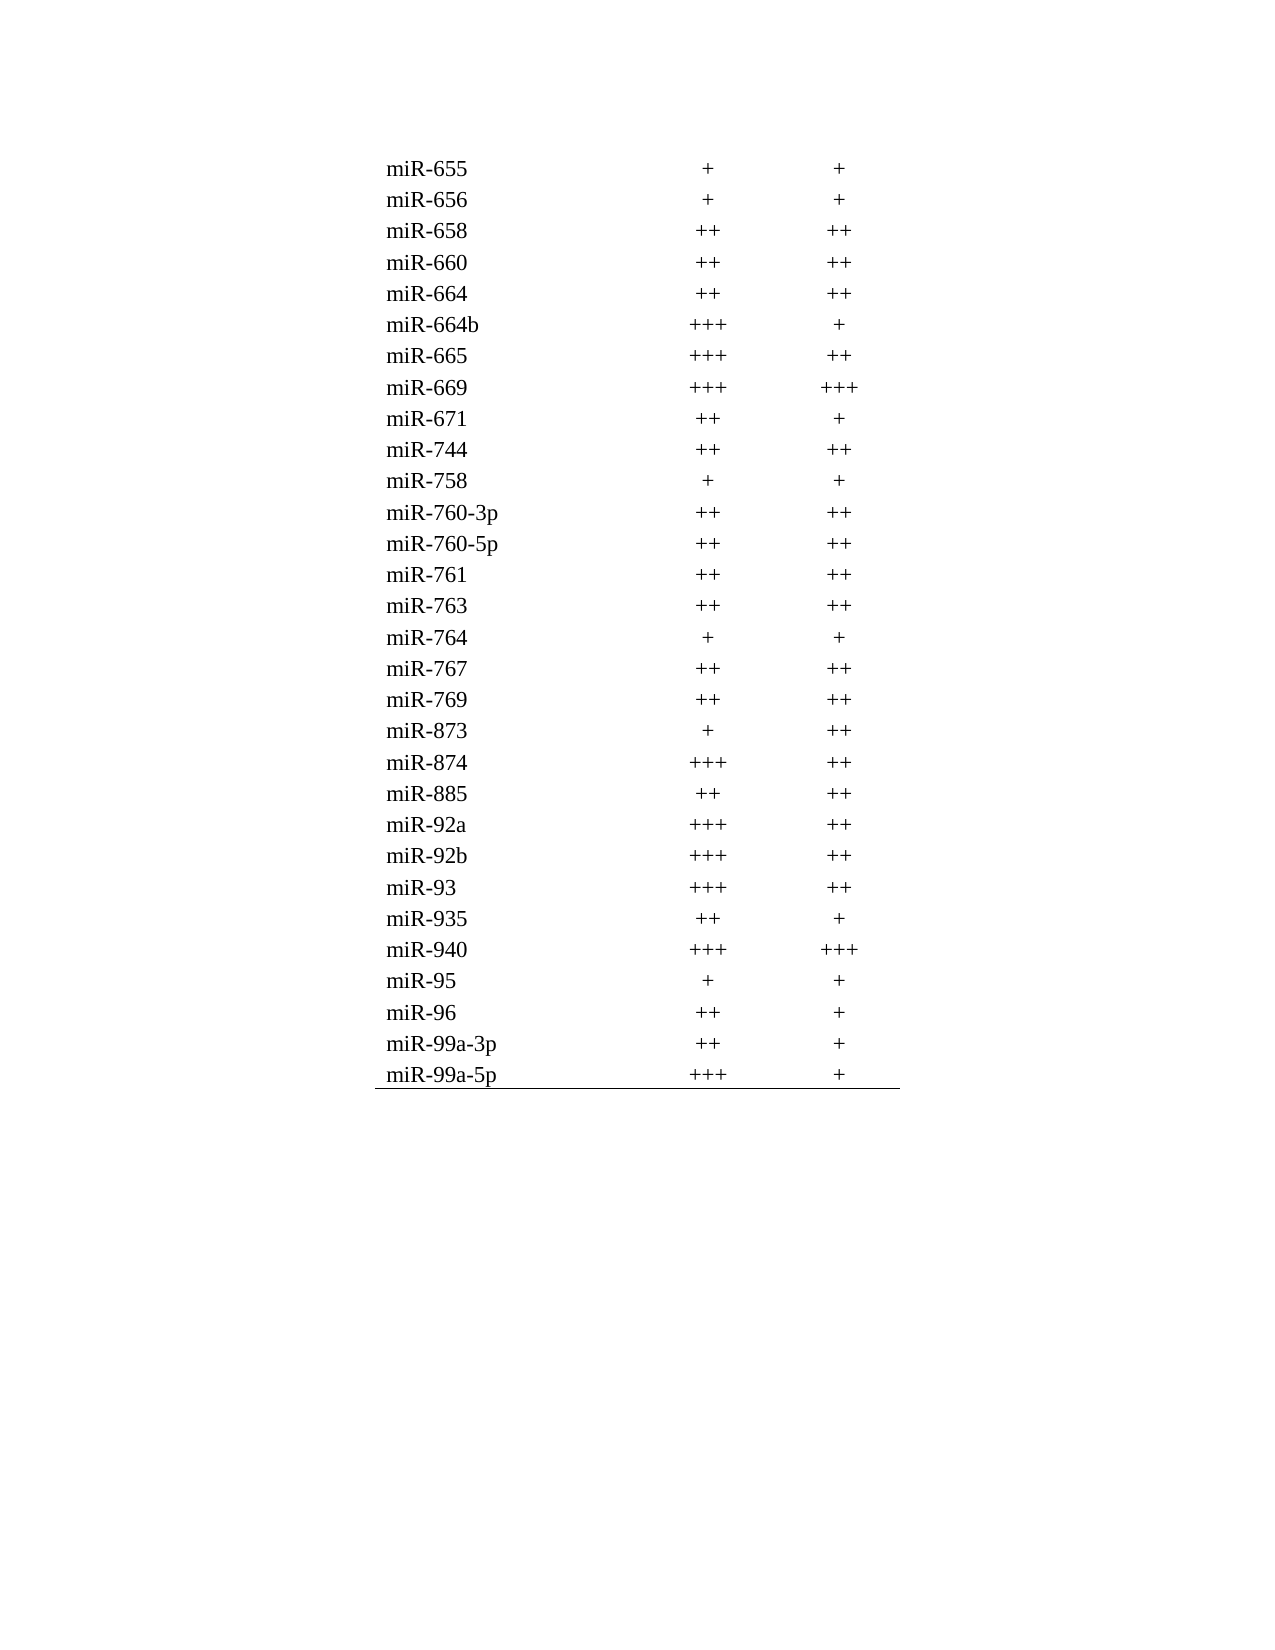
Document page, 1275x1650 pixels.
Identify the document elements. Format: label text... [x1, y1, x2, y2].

table_cell + [778, 900, 900, 931]
table_cell miR-940 [375, 931, 637, 962]
table_cell ++ [778, 838, 900, 869]
table_cell +++ [638, 869, 778, 900]
table_cell +++ [778, 369, 900, 400]
table_cell ++ [638, 681, 778, 712]
table_cell ++ [638, 775, 778, 806]
table_cell ++ [638, 244, 778, 275]
table_cell + [638, 963, 778, 994]
table_cell + [778, 1056, 900, 1087]
table_cell ++ [778, 525, 900, 556]
table_cell miR-92b [375, 838, 637, 869]
table_cell miR-96 [375, 994, 637, 1025]
table_cell ++ [638, 588, 778, 619]
table_cell +++ [638, 306, 778, 337]
table_cell miR-660 [375, 244, 637, 275]
table_cell ++ [638, 650, 778, 681]
table_cell ++ [638, 556, 778, 587]
table_cell ++ [778, 588, 900, 619]
table_cell + [778, 150, 900, 181]
table_cell miR-744 [375, 431, 637, 462]
table_cell miR-99a-5p [375, 1056, 637, 1087]
table_cell ++ [638, 400, 778, 431]
table_cell miR-669 [375, 369, 637, 400]
table_cell + [638, 181, 778, 212]
table_cell ++ [778, 431, 900, 462]
table_cell ++ [638, 1025, 778, 1056]
table_cell ++ [778, 806, 900, 837]
table_cell + [638, 463, 778, 494]
table_cell miR-665 [375, 338, 637, 369]
table_cell +++ [638, 744, 778, 775]
table_cell ++ [778, 275, 900, 306]
table_cell ++ [778, 338, 900, 369]
table_cell ++ [638, 213, 778, 244]
table_cell + [778, 1025, 900, 1056]
table_cell ++ [638, 494, 778, 525]
table_cell miR-95 [375, 963, 637, 994]
table_cell miR-760-5p [375, 525, 637, 556]
table_cell + [778, 963, 900, 994]
table_cell +++ [638, 369, 778, 400]
table_cell miR-99a-3p [375, 1025, 637, 1056]
table_cell ++ [638, 275, 778, 306]
table_cell ++ [778, 650, 900, 681]
table_cell miR-664b [375, 306, 637, 337]
table_cell miR-93 [375, 869, 637, 900]
table_cell miR-656 [375, 181, 637, 212]
table_cell ++ [778, 713, 900, 744]
table_cell + [638, 713, 778, 744]
table_cell ++ [778, 494, 900, 525]
table_cell ++ [778, 213, 900, 244]
table_cell miR-658 [375, 213, 637, 244]
table_cell miR-92a [375, 806, 637, 837]
table_cell miR-764 [375, 619, 637, 650]
table_cell + [778, 306, 900, 337]
table_cell miR-664 [375, 275, 637, 306]
table_cell ++ [778, 869, 900, 900]
table_cell + [778, 463, 900, 494]
table_cell miR-761 [375, 556, 637, 587]
table_cell miR-767 [375, 650, 637, 681]
table_cell miR-671 [375, 400, 637, 431]
table_cell miR-760-3p [375, 494, 637, 525]
table_cell +++ [638, 931, 778, 962]
table_cell ++ [778, 775, 900, 806]
table_cell +++ [638, 338, 778, 369]
table_cell ++ [638, 431, 778, 462]
table_cell +++ [638, 838, 778, 869]
table_cell ++ [638, 900, 778, 931]
table_cell miR-873 [375, 713, 637, 744]
table_cell miR-874 [375, 744, 637, 775]
table_cell +++ [638, 1056, 778, 1087]
table_cell ++ [778, 556, 900, 587]
table_cell + [778, 994, 900, 1025]
table_cell ++ [778, 244, 900, 275]
table_cell ++ [638, 525, 778, 556]
table_cell ++ [778, 744, 900, 775]
table_cell + [638, 150, 778, 181]
table_cell miR-769 [375, 681, 637, 712]
table_cell +++ [778, 931, 900, 962]
table_cell + [778, 181, 900, 212]
table_cell miR-758 [375, 463, 637, 494]
table_cell ++ [638, 994, 778, 1025]
table_cell miR-885 [375, 775, 637, 806]
table_cell + [778, 400, 900, 431]
table_cell miR-935 [375, 900, 637, 931]
table_cell + [638, 619, 778, 650]
table_cell miR-655 [375, 150, 637, 181]
table_cell + [778, 619, 900, 650]
table_cell +++ [638, 806, 778, 837]
table_cell miR-763 [375, 588, 637, 619]
table_cell ++ [778, 681, 900, 712]
